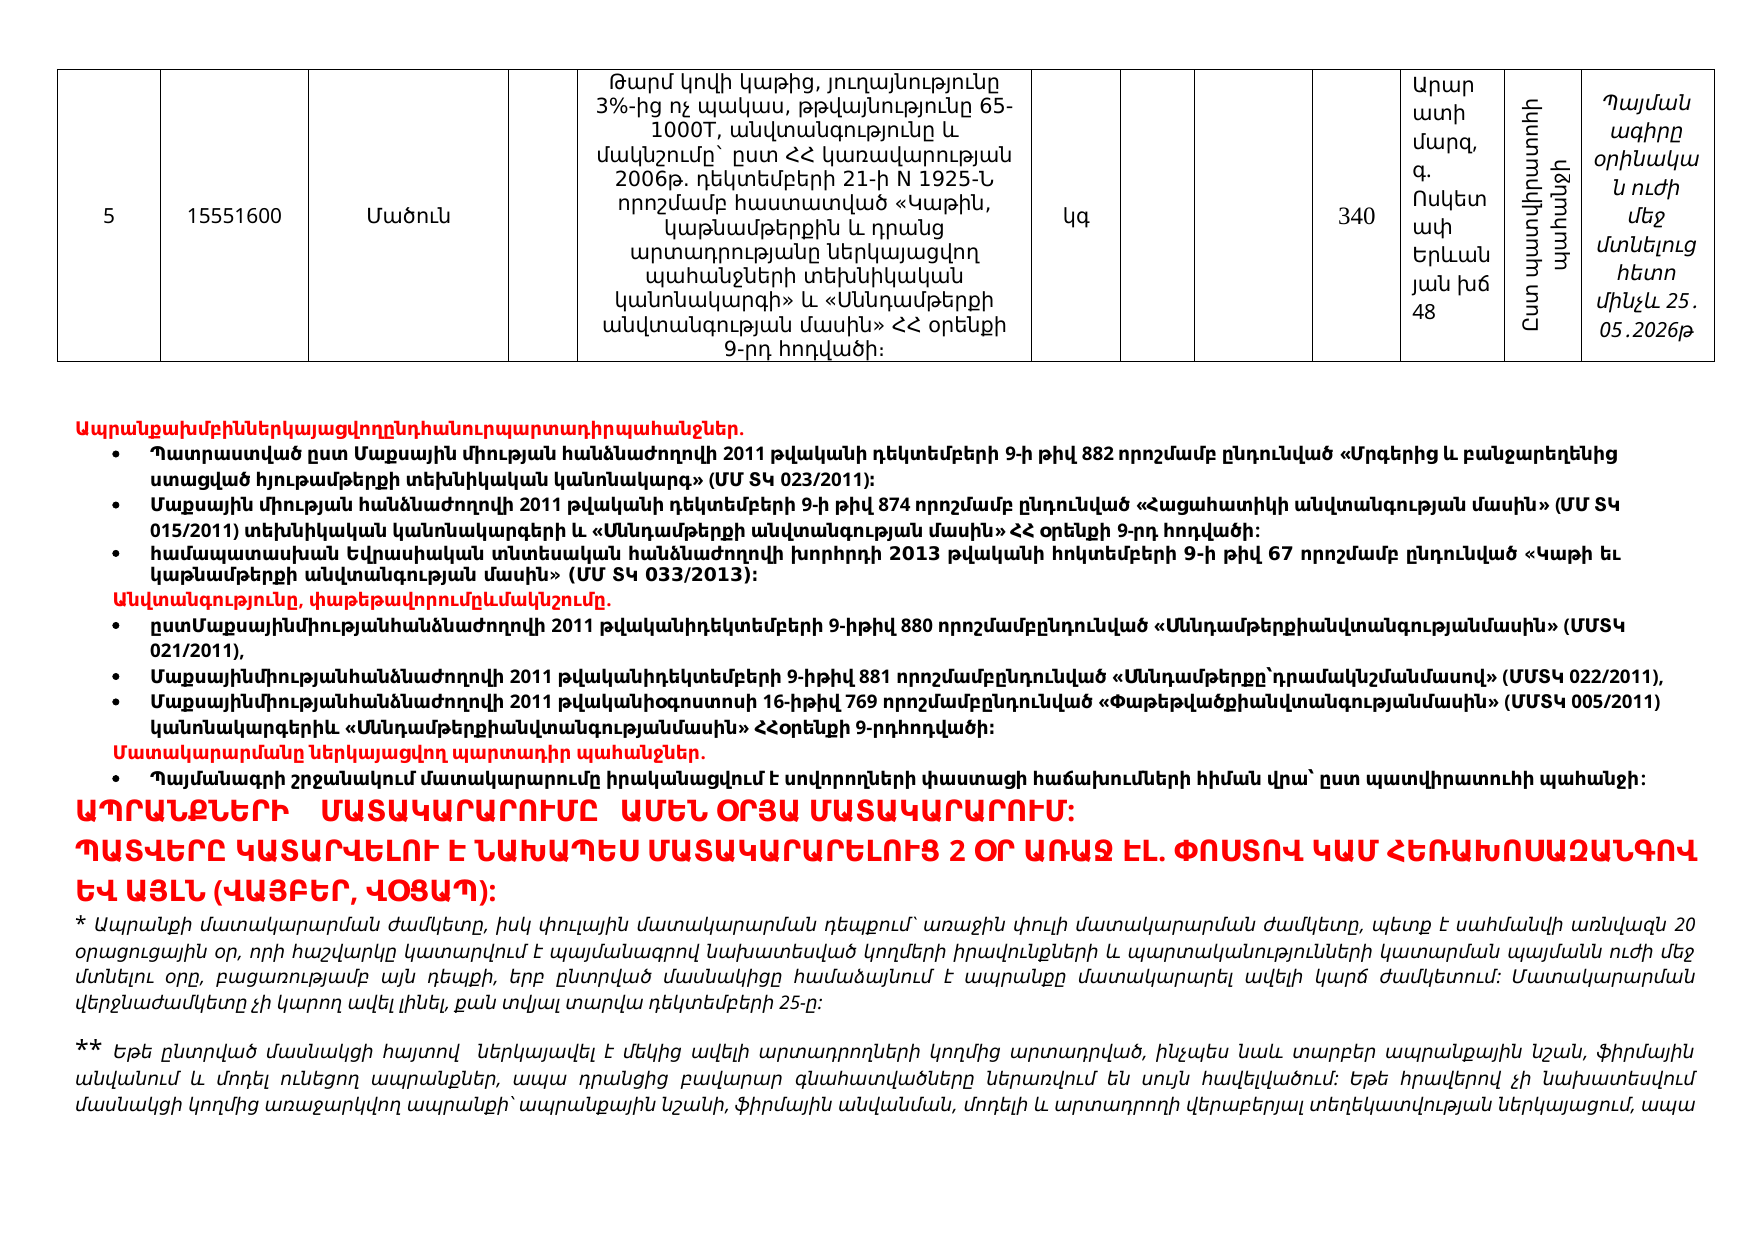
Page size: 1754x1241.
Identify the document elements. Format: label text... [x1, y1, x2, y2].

table_cell Թարմ կովի կաթից, յուղայնությունը 3%-ից ոչ պակաս, թթվայնությունը 65-1000T, անվտանգությունը և մակնշումը` ըստ ՀՀ կառավարության 2006թ. դեկտեմբերի 21-ի N 1925-Ն որոշմամբ հաստատված «Կաթին, կաթնամթերքին և դրանց արտադրությանը ներկայացվող պահանջների տեխնիկական կանոնակարգի» և «Սննդամթերքի անվտանգության մասին» ՀՀ օրենքի 9-րդ հոդվածի։ [578, 70, 1031, 361]
list Մաքսայինմիությանհանձնաժողովի 2011 թվականիդեկտեմբերի 9-իթիվ 881 որոշմամբընդունված «Սննդամթերքը՝դրամակնշմանմասով» (ՄՄՏԿ 022/2011), [112, 663, 1698, 688]
list Մաքսայինմիությանհանձնաժողովի 2011 թվականիօգոստոսի 16-իթիվ 769 որոշմամբընդունված «Փաթեթվածքիանվտանգությանմասին» (ՄՄՏԿ 005/2011) կանոնակարգերիև «Սննդամթերքիանվտանգությանմասին» ՀՀօրենքի 9-րդհոդվածի։ [112, 688, 1698, 739]
table_cell Մածուն [309, 70, 508, 361]
list Պատրաստված ըստ Մաքսային միության հանձնաժողովի 2011 թվականի դեկտեմբերի 9-ի թիվ 882 որոշմամբ ընդունված «Մրգերից և բանջարեղենից ստացված հյութամթերքի տեխնիկական կանոնակարգ» (ՄՄ ՏԿ 023/2011)։ [112, 441, 1698, 492]
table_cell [1582, 70, 1714, 361]
table_cell [1121, 70, 1194, 361]
list Մաքսային միության հանձնաժողովի 2011 թվականի դեկտեմբերի 9-ի թիվ 874 որոշմամբ ընդունված «Հացահատիկի անվտանգության մասին» (ՄՄ ՏԿ 015/2011) տեխնիկական կանոնակարգերի և «Սննդամթերքի անվտանգության մասին» ՀՀ օրենքի 9-րդ հոդվածի: [112, 492, 1698, 543]
list Պայմանագրի շրջանակում մատակարարումը իրականացվում է սովորողների փաստացի հաճախումների հիման վրա՝ ըստ պատվիրատուհի պահանջի: [112, 765, 1698, 791]
text * Ապրանքի մատակարարման ժամկետը, իսկ փուլային մատակարարման դեպքում` առաջին փուլի մատակարարման ժամկետը, պետք է սահմանվի առնվազն 20 օրացուցային օր, որի հաշվարկը կատարվում է պայմանագրով նախատեսված կողմերի իրավունքների և պարտականությունների կատարման պայմանն ուժի մեջ մտնելու օրը, բացառությամբ այն դեպքի, երբ ընտրված մասնակիցը համաձայնում է ապրանքը մատակարարել ավելի կարճ ժամկետում: Մատակարարման վերջնաժամկետը չի կարող ավել լինել, քան տվյալ տարվա դեկտեմբերի 25-ը: [75, 909, 1698, 1014]
table_cell [509, 70, 577, 361]
table_cell 340 [1313, 70, 1400, 361]
text ԱՊՐԱՆՔՆԵՐԻ ՄԱՏԱԿԱՐԱՐՈՒՄԸ ԱՄԵՆ ՕՐՅԱ ՄԱՏԱԿԱՐԱՐՈՒՄ: [75, 791, 1698, 830]
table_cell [1505, 70, 1581, 361]
text ՊԱՏՎԵՐԸ ԿԱՏԱՐՎԵԼՈՒ Է ՆԱԽԱՊԵՍ ՄԱՏԱԿԱՐԱՐԵԼՈՒՑ 2 ՕՐ ԱՌԱՋ ԷԼ. ՓՈՍՏՈՎ ԿԱՄ ՀԵՌԱԽՈՍԱԶԱՆԳՈՎ ԵՎ ԱՅԼՆ (ՎԱՅԲԵՐ, ՎՕՑԱՊ): [75, 830, 1698, 909]
table_cell 5 [58, 70, 160, 361]
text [75, 1032, 1698, 1117]
list համապատասխան Եվրասիական տնտեսական հանձնաժողովի խորհրդի 2013 թվականի հոկտեմբերի 9-ի թիվ 67 որոշմամբ ընդունված «Կաթի եւ կաթնամթերքի անվտանգության մասին» (ՄՄ ՏԿ 033/2013)։ [112, 543, 1698, 586]
text Անվտանգությունը, փաթեթավորումըևմակնշումը. [112, 586, 1698, 612]
text Ապրանքախմբիններկայացվողընդհանուրպարտադիրպահանջներ. [75, 415, 1698, 441]
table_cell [1401, 70, 1504, 361]
list ըստՄաքսայինմիությանհանձնաժողովի 2011 թվականիդեկտեմբերի 9-իթիվ 880 որոշմամբընդունված «Սննդամթերքիանվտանգությանմասին» (ՄՄՏԿ 021/2011), [112, 612, 1698, 663]
table_cell [1195, 70, 1312, 361]
text Մատակարարմանը ներկայացվող պարտադիր պահանջներ. [112, 739, 1698, 765]
table_cell կգ [1032, 70, 1120, 361]
table_cell 15551600 [161, 70, 308, 361]
